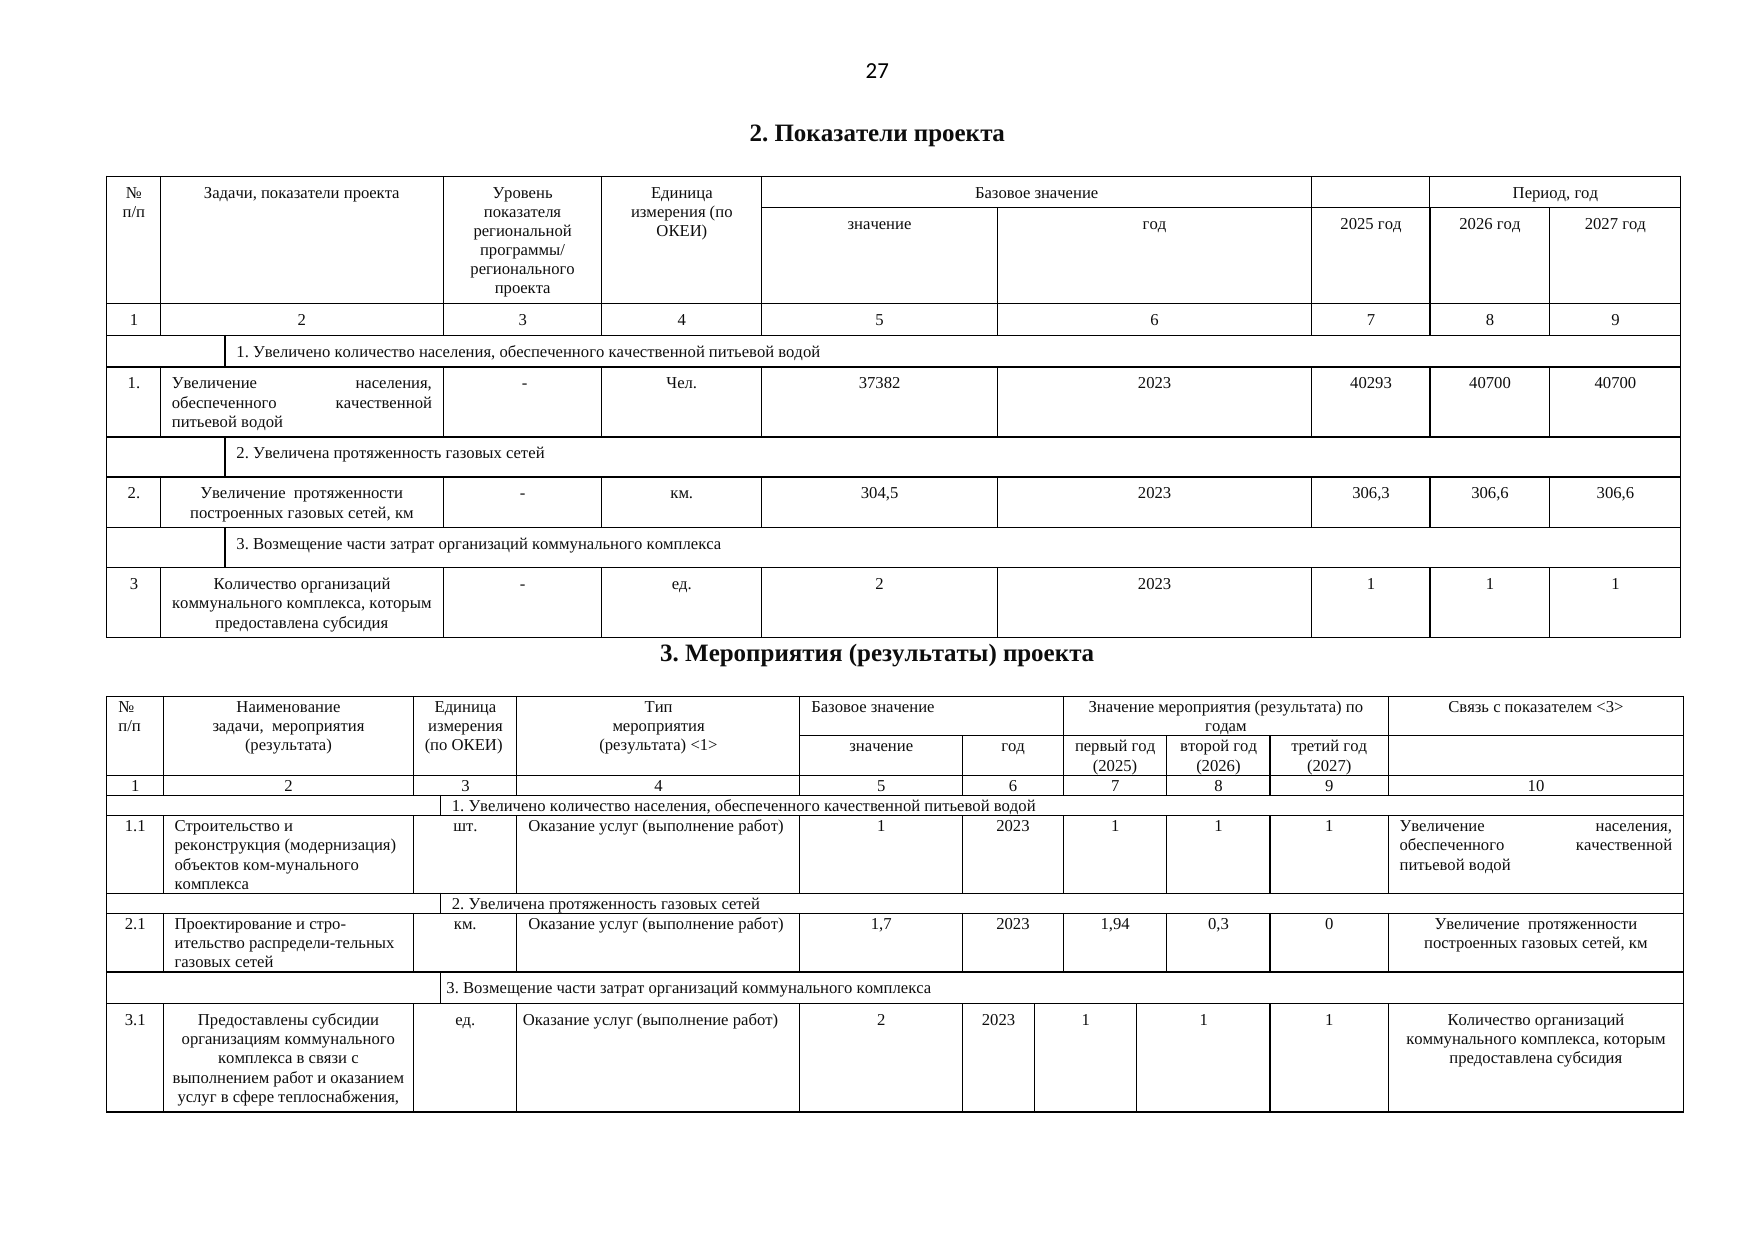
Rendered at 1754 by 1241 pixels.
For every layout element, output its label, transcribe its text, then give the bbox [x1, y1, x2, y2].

table_cell год [998, 208, 1311, 303]
table_cell третий год (2027) [1271, 736, 1388, 774]
table_cell 7 [1312, 304, 1429, 335]
table_cell 2023 [963, 1004, 1034, 1111]
table_header Значение мероприятия (результата) по годам [1064, 697, 1388, 735]
table_header Уровень показателя региональной программы/ регионального проекта [444, 177, 601, 303]
table_cell 2027 год [1550, 208, 1680, 303]
table_cell 2.1 [107, 914, 163, 971]
table_header Связь с показателем <3> [1389, 697, 1683, 735]
table_cell 8 [1167, 776, 1269, 795]
table_cell 5 [762, 304, 997, 335]
table_cell первый год (2025) [1064, 736, 1166, 774]
table_header Период, год [1430, 177, 1680, 207]
table_cell 3.1 [107, 1004, 163, 1111]
table_cell 4 [602, 304, 761, 335]
table_header Задачи, показатели проекта [161, 177, 443, 303]
table_cell км. [602, 478, 761, 527]
table_cell 1 [1550, 568, 1680, 637]
table_cell 1 [800, 816, 962, 893]
table_cell [107, 973, 440, 1003]
table_cell 2023 [963, 914, 1063, 971]
table_cell 2023 [998, 478, 1311, 527]
table_cell [1389, 736, 1683, 774]
table_cell 2023 [998, 368, 1311, 436]
table_header [1312, 177, 1429, 207]
table_cell 40700 [1550, 368, 1680, 436]
table_cell 306,6 [1431, 478, 1549, 527]
table_cell 2 [164, 776, 413, 795]
table_cell 2023 [963, 816, 1063, 893]
table_cell Проектирование и стро-ительство распредели-тельных газовых сетей [164, 914, 413, 971]
table_cell 3 [107, 568, 160, 637]
table_cell 1 [1312, 568, 1429, 637]
table_cell [107, 336, 224, 366]
table_cell 2. [107, 478, 160, 527]
table_cell 6 [998, 304, 1311, 335]
table_cell - [444, 568, 601, 637]
table_header Тип мероприятия (результата) <1> [517, 697, 799, 774]
table_cell 1 [1431, 568, 1549, 637]
table_cell 3. Возмещение части затрат организаций коммунального комплекса [226, 528, 1680, 567]
table_cell 9 [1550, 304, 1680, 335]
table_cell ед. [602, 568, 761, 637]
table_cell год [963, 736, 1063, 774]
table_cell 306,3 [1312, 478, 1429, 527]
table_cell 0 [1271, 914, 1388, 971]
table_header Единица измерения (по ОКЕИ) [602, 177, 761, 303]
table_cell 2026 год [1431, 208, 1549, 303]
table_cell 1 [107, 304, 160, 335]
table_cell 1 [1167, 816, 1269, 893]
text 2. Показатели проекта [118, 118, 1636, 147]
table_cell 2. Увеличена протяженность газовых сетей [226, 438, 1680, 476]
table_cell Увеличение населения, обеспеченного качественной питьевой водой [161, 368, 443, 436]
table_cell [164, 1004, 413, 1111]
table_cell [107, 796, 440, 815]
table_cell - [444, 478, 601, 527]
table_cell ед. [414, 1004, 516, 1111]
table_cell 1,94 [1064, 914, 1166, 971]
table_cell 304,5 [762, 478, 997, 527]
table_cell 1 [1035, 1004, 1136, 1111]
table_cell Чел. [602, 368, 761, 436]
table_header № п/п [107, 697, 163, 774]
table_cell км. [414, 914, 516, 971]
table_cell [107, 438, 224, 476]
table_cell 2 [161, 304, 443, 335]
table_cell 3. Возмещение части затрат организаций коммунального комплекса [441, 973, 1683, 1003]
table_cell 1 [1137, 1004, 1269, 1111]
table_cell Оказание услуг (выполнение работ) [517, 914, 799, 971]
table_cell 37382 [762, 368, 997, 436]
table_cell 1 [107, 776, 163, 795]
text 3. Мероприятия (результаты) проекта [118, 638, 1636, 667]
table_cell - [444, 368, 601, 436]
table_header № п/п [107, 177, 160, 303]
table_header Единица измерения (по ОКЕИ) [414, 697, 516, 774]
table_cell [1389, 1004, 1683, 1111]
table_cell Оказание услуг (выполнение работ) [517, 816, 799, 893]
table_cell [107, 894, 440, 913]
table_cell 1. [107, 368, 160, 436]
table_cell значение [800, 736, 962, 774]
table_cell 1 [1271, 816, 1388, 893]
table_cell Увеличение протяженности построенных газовых сетей, км [1389, 914, 1683, 971]
table_cell [107, 528, 224, 567]
table_cell 1.1 [107, 816, 163, 893]
table_cell 3 [414, 776, 516, 795]
table_header Базовое значение [762, 177, 1311, 207]
table_cell Количество организаций коммунального комплекса, которым предоставлена субсидия [161, 568, 443, 637]
table_cell 4 [517, 776, 799, 795]
table_cell 306,6 [1550, 478, 1680, 527]
table_cell 2023 [998, 568, 1311, 637]
table_cell 10 [1389, 776, 1683, 795]
table_cell 6 [963, 776, 1063, 795]
table_header Наименование задачи, мероприятия (результата) [164, 697, 413, 774]
table_cell 9 [1271, 776, 1388, 795]
table_cell 3 [444, 304, 601, 335]
table_cell 2 [762, 568, 997, 637]
table_cell Увеличение населения, обеспеченного качественной питьевой водой [1389, 816, 1683, 893]
table_cell второй год (2026) [1167, 736, 1269, 774]
table_cell 2 [800, 1004, 962, 1111]
table_cell Увеличение протяженности построенных газовых сетей, км [161, 478, 443, 527]
table_cell 1. Увеличено количество населения, обеспеченного качественной питьевой водой [226, 336, 1680, 366]
table_cell 8 [1431, 304, 1549, 335]
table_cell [517, 1004, 799, 1111]
table_cell 0,3 [1167, 914, 1269, 971]
table_cell 7 [1064, 776, 1166, 795]
table_cell 40700 [1431, 368, 1549, 436]
table_cell 1 [1271, 1004, 1388, 1111]
table_cell 2025 год [1312, 208, 1429, 303]
table_cell 1 [1064, 816, 1166, 893]
table_cell 1. Увеличено количество населения, обеспеченного качественной питьевой водой [441, 796, 1683, 815]
table_cell шт. [414, 816, 516, 893]
table_cell 2. Увеличена протяженность газовых сетей [441, 894, 1683, 913]
table_cell Строительство и реконструкция (модернизация) объектов ком-мунального комплекса [164, 816, 413, 893]
table_cell значение [762, 208, 997, 303]
table_cell 5 [800, 776, 962, 795]
table_cell 40293 [1312, 368, 1429, 436]
table_header Базовое значение [800, 697, 1063, 735]
table_cell 1,7 [800, 914, 962, 971]
